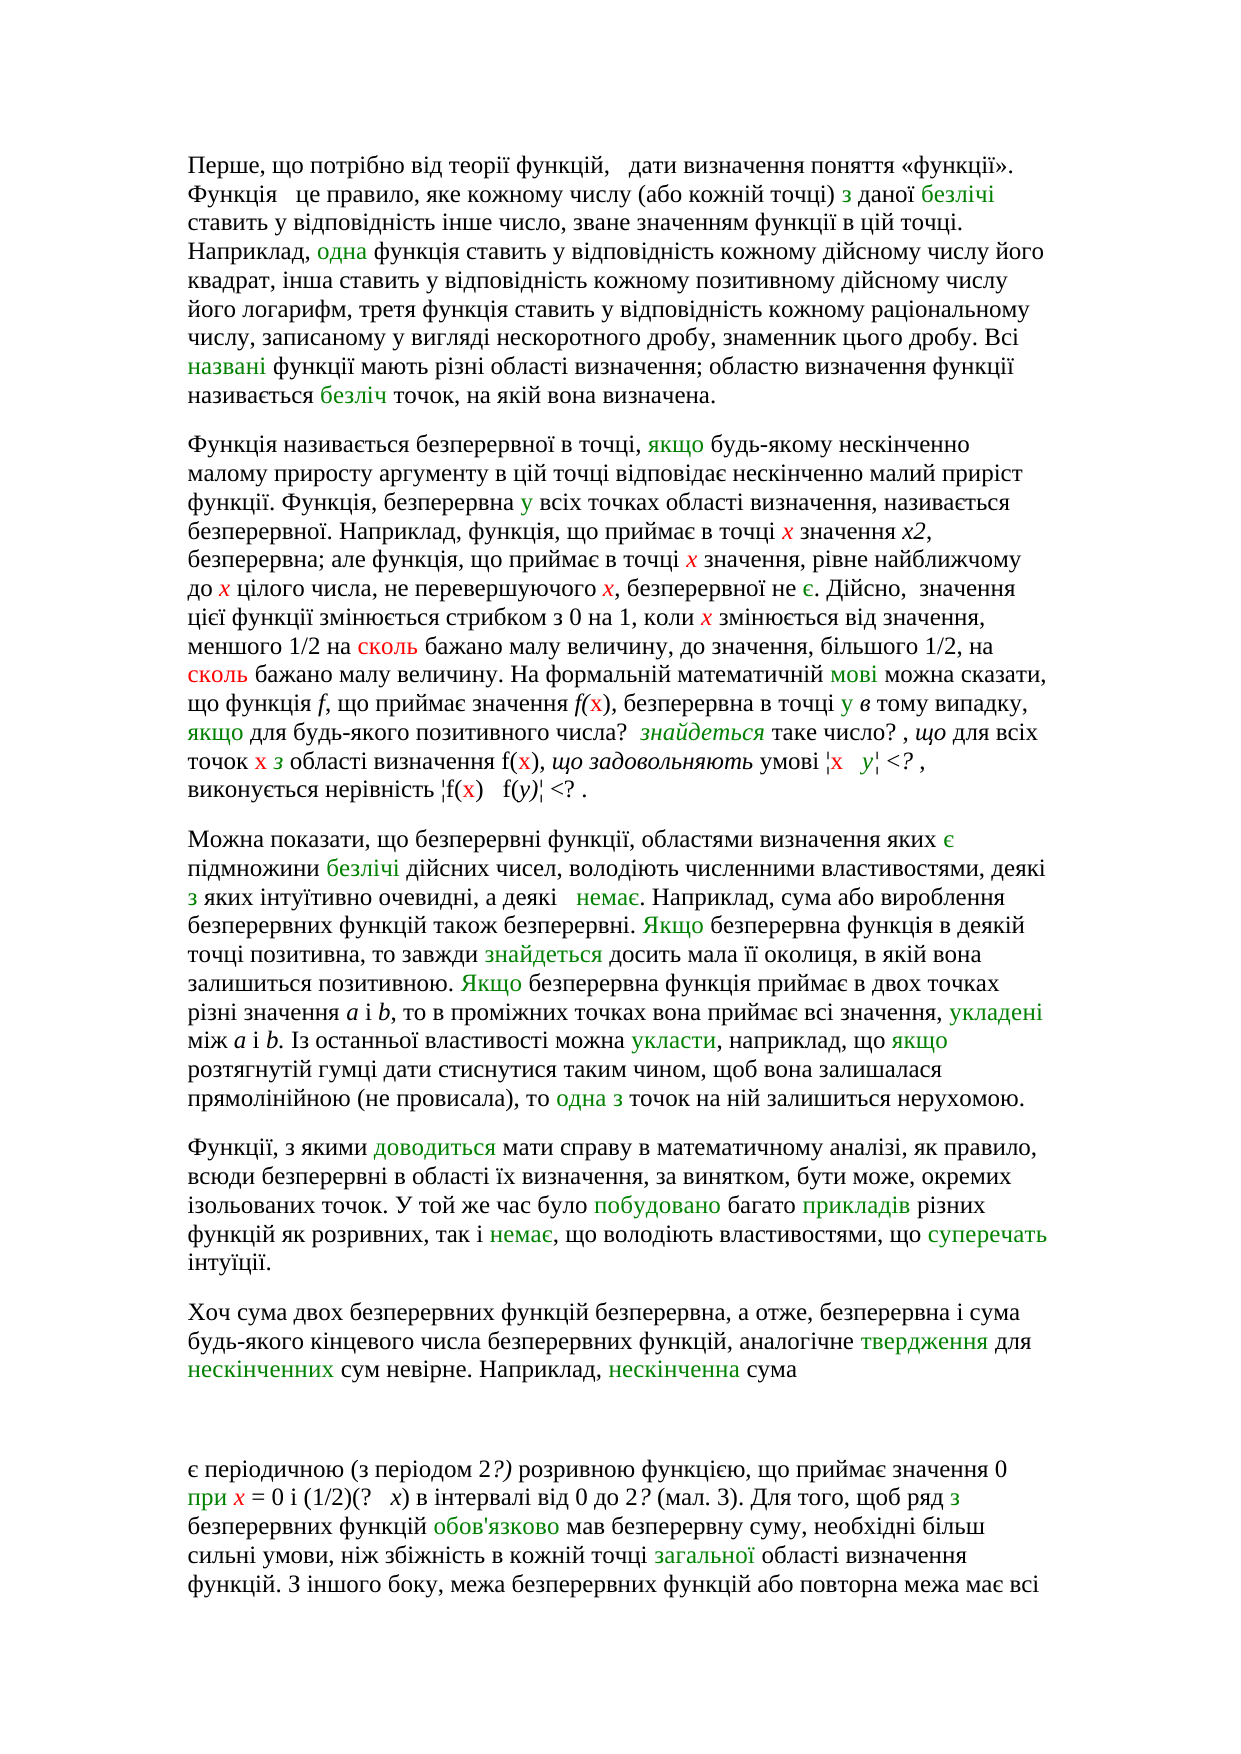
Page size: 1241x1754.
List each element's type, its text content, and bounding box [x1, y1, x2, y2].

text Функції, з якими доводиться мати справу в математичному аналізі, як правило, всюди безперервні в області їх визначення, за винятком, бути може, окремих ізольованих точок. У той же час було побудовано багато прикладів різних функцій як розривних, так і немає, що володіють властивостями, що суперечать інтуїції. [187, 1132, 1053, 1276]
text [187, 1454, 1053, 1597]
text Хоч сума двох безперервних функцій безперервна, а отже, безперервна і сума будь-якого кінцевого числа безперервних функцій, аналогічне твердження для нескінченних сум невірне. Наприклад, нескінченна сума [187, 1297, 1053, 1383]
text Перше, що потрібно від теорії функцій, дати визначення поняття «функції». Функція це правило, яке кожному числу (або кожній точці) з даної безлічі ставить у відповідність інше число, зване значенням функції в цій точці. Наприклад, одна функція ставить у відповідність кожному дійсному числу його квадрат, інша ставить у відповідність кожному позитивному дійсному числу його логарифм, третя функція ставить у відповідність кожному раціональному числу, записаному у вигляді нескоротного дробу, знаменник цього дробу. Всі названі функції мають різні області визначення; областю визначення функції називається безліч точок, на якій вона визначена. [187, 150, 1053, 409]
text Функція називається безперервної в точці, якщо будь-якому нескінченно малому приросту аргументу в цій точці відповідає нескінченно малий приріст функції. Функція, безперервна у всіх точках області визначення, називається безперервної. Наприклад, функція, що приймає в точці х значення x2, безперервна; але функція, що приймає в точці х значення, рівне найближчому до х цілого числа, не перевершуючого х, безперервної не є. Дійсно, значення цієї функції змінюється стрибком з 0 на 1, коли х змінюється від значення, меншого 1/2 на сколь бажано малу величину, до значення, більшого 1/2, на сколь бажано малу величину. На формальній математичній мові можна сказати, що функція f, що приймає значення f(х), безперервна в точці у в тому випадку, якщо для будь-якого позитивного числа? знайдеться таке число? , що для всіх точок х з області визначення f(х), що задовольняють умові ¦х у¦ <? , виконується нерівність ¦f(х) f(у)¦ <? . [187, 429, 1053, 803]
text Можна показати, що безперервні функції, областями визначення яких є підмножини безлічі дійсних чисел, володіють численними властивостями, деякі з яких інтуїтивно очевидні, а деякі немає. Наприклад, сума або вироблення безперервних функцій також безперервні. Якщо безперервна функція в деякій точці позитивна, то завжди знайдеться досить мала її околиця, в якій вона залишиться позитивною. Якщо безперервна функція приймає в двох точках різні значення а і b, то в проміжних точках вона приймає всі значення, укладені між а і b. Із останньої властивості можна укласти, наприклад, що якщо розтягнутій гумці дати стиснутися таким чином, щоб вона залишалася прямолінійною (не провисала), то одна з точок на ній залишиться нерухомою. [187, 824, 1053, 1112]
